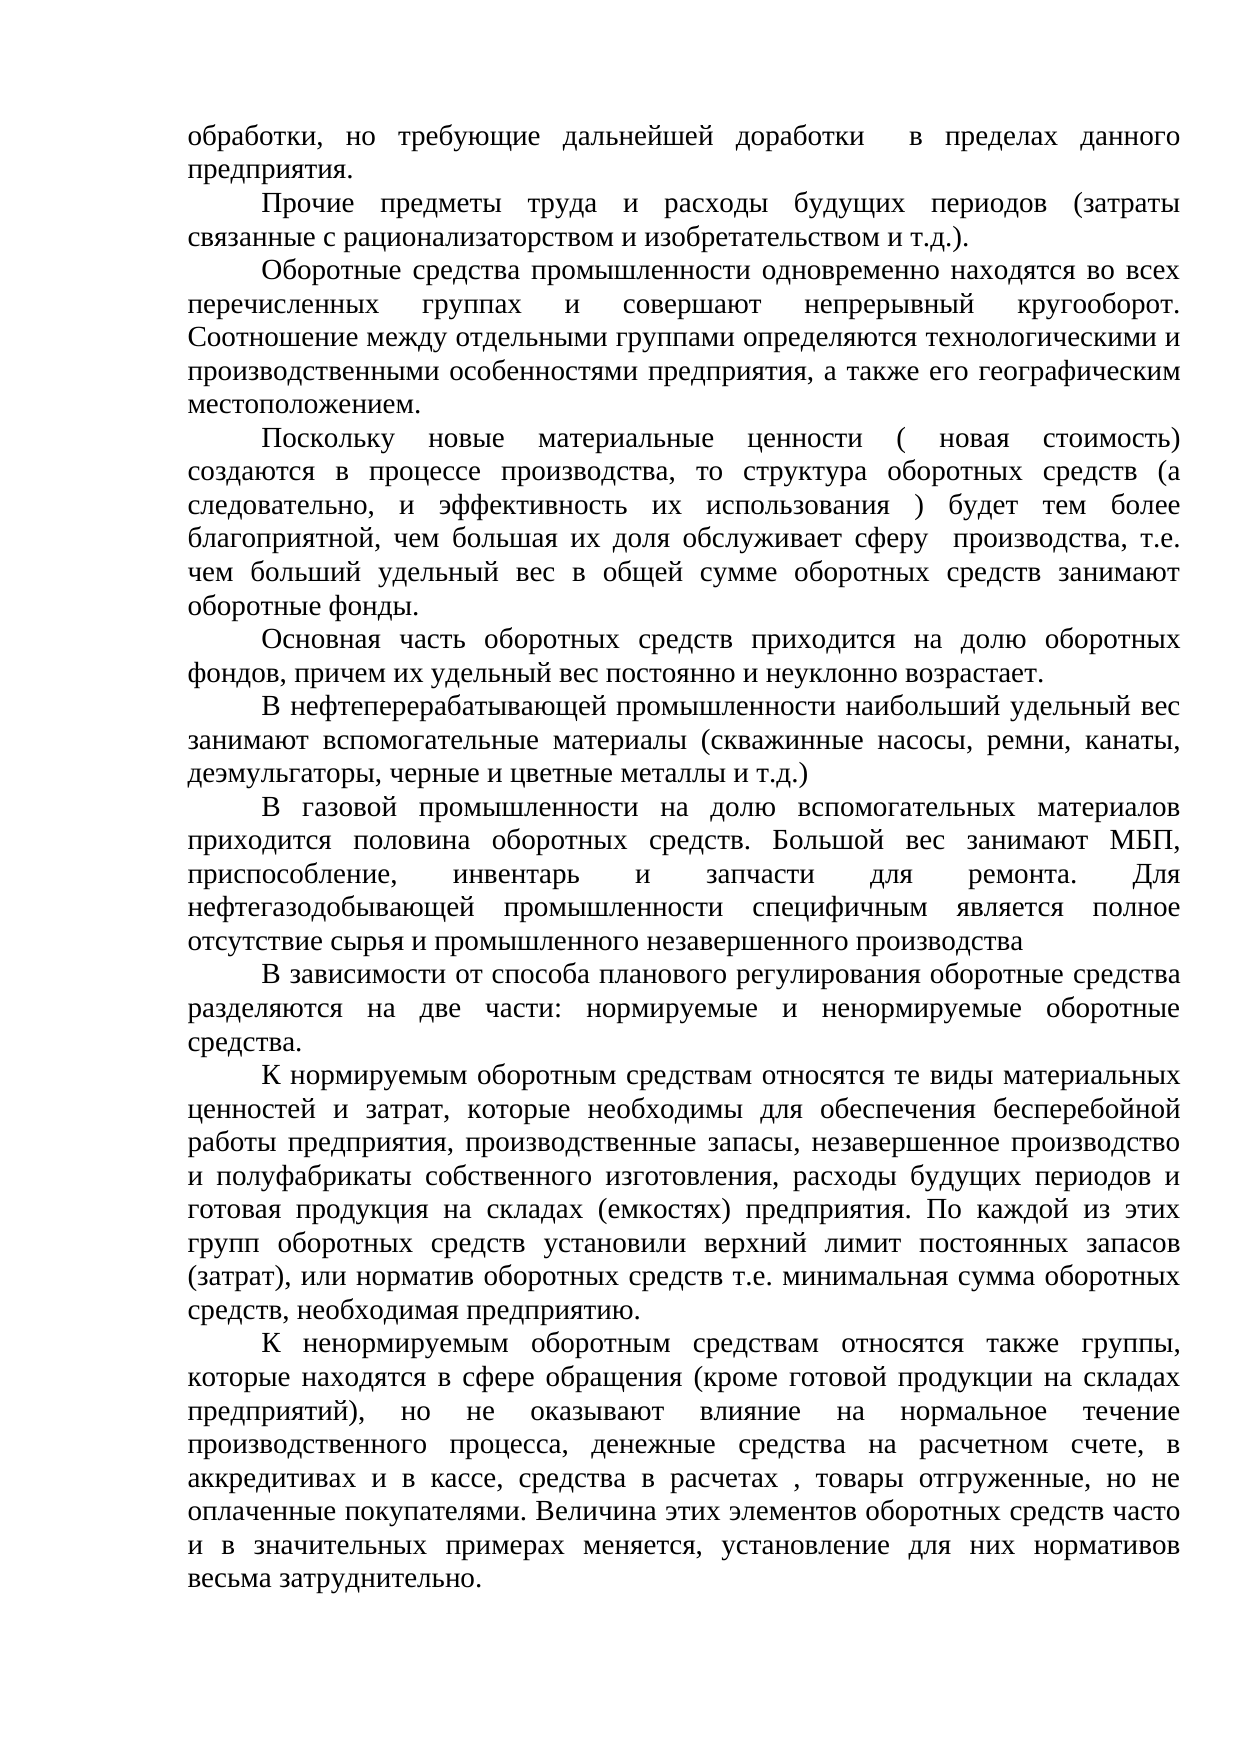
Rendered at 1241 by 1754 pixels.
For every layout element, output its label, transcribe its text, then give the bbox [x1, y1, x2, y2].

text Прочие предметы труда и расходы будущих периодов (затраты связанные с рационализаторством и изобретательством и т.д.). [187, 185, 1181, 252]
text К ненормируемым оборотным средствам относятся также группы, которые находятся в сфере обращения (кроме готовой продукции на складах предприятий), но не оказывают влияние на нормальное течение производственного процесса, денежные средства на расчетном счете, в аккредитивах и в кассе, средства в расчетах , товары отгруженные, но не оплаченные покупателями. Величина этих элементов оборотных средств часто и в значительных примерах меняется, установление для них нормативов весьма затруднительно. [187, 1326, 1181, 1594]
text В зависимости от способа планового регулирования оборотные средства разделяются на две части: нормируемые и ненормируемые оборотные средства. [187, 957, 1181, 1057]
text В нефтеперерабатывающей промышленности наибольший удельный вес занимают вспомогательные материалы (скважинные насосы, ремни, канаты, деэмульгаторы, черные и цветные металлы и т.д.) [187, 688, 1181, 789]
text Основная часть оборотных средств приходится на долю оборотных фондов, причем их удельный вес постоянно и неуклонно возрастает. [187, 621, 1181, 688]
text Поскольку новые материальные ценности ( новая стоимость) создаются в процессе производства, то структура оборотных средств (а следовательно, и эффективность их использования ) будет тем более благоприятной, чем большая их доля обслуживает сферу производства, т.е. чем больший удельный вес в общей сумме оборотных средств занимают оборотные фонды. [187, 420, 1181, 621]
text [187, 118, 1181, 185]
text В газовой промышленности на долю вспомогательных материалов приходится половина оборотных средств. Большой вес занимают МБП, приспособление, инвентарь и запчасти для ремонта. Для нефтегазодобывающей промышленности специфичным является полное отсутствие сырья и промышленного незавершенного производства [187, 789, 1181, 957]
text Оборотные средства промышленности одновременно находятся во всех перечисленных группах и совершают непрерывный кругооборот. Соотношение между отдельными группами определяются технологическими и производственными особенностями предприятия, а также его географическим местоположением. [187, 252, 1181, 420]
text К нормируемым оборотным средствам относятся те виды материальных ценностей и затрат, которые необходимы для обеспечения бесперебойной работы предприятия, производственные запасы, незавершенное производство и полуфабрикаты собственного изготовления, расходы будущих периодов и готовая продукция на складах (емкостях) предприятия. По каждой из этих групп оборотных средств установили верхний лимит постоянных запасов (затрат), или норматив оборотных средств т.е. минимальная сумма оборотных средств, необходимая предприятию. [187, 1057, 1181, 1326]
